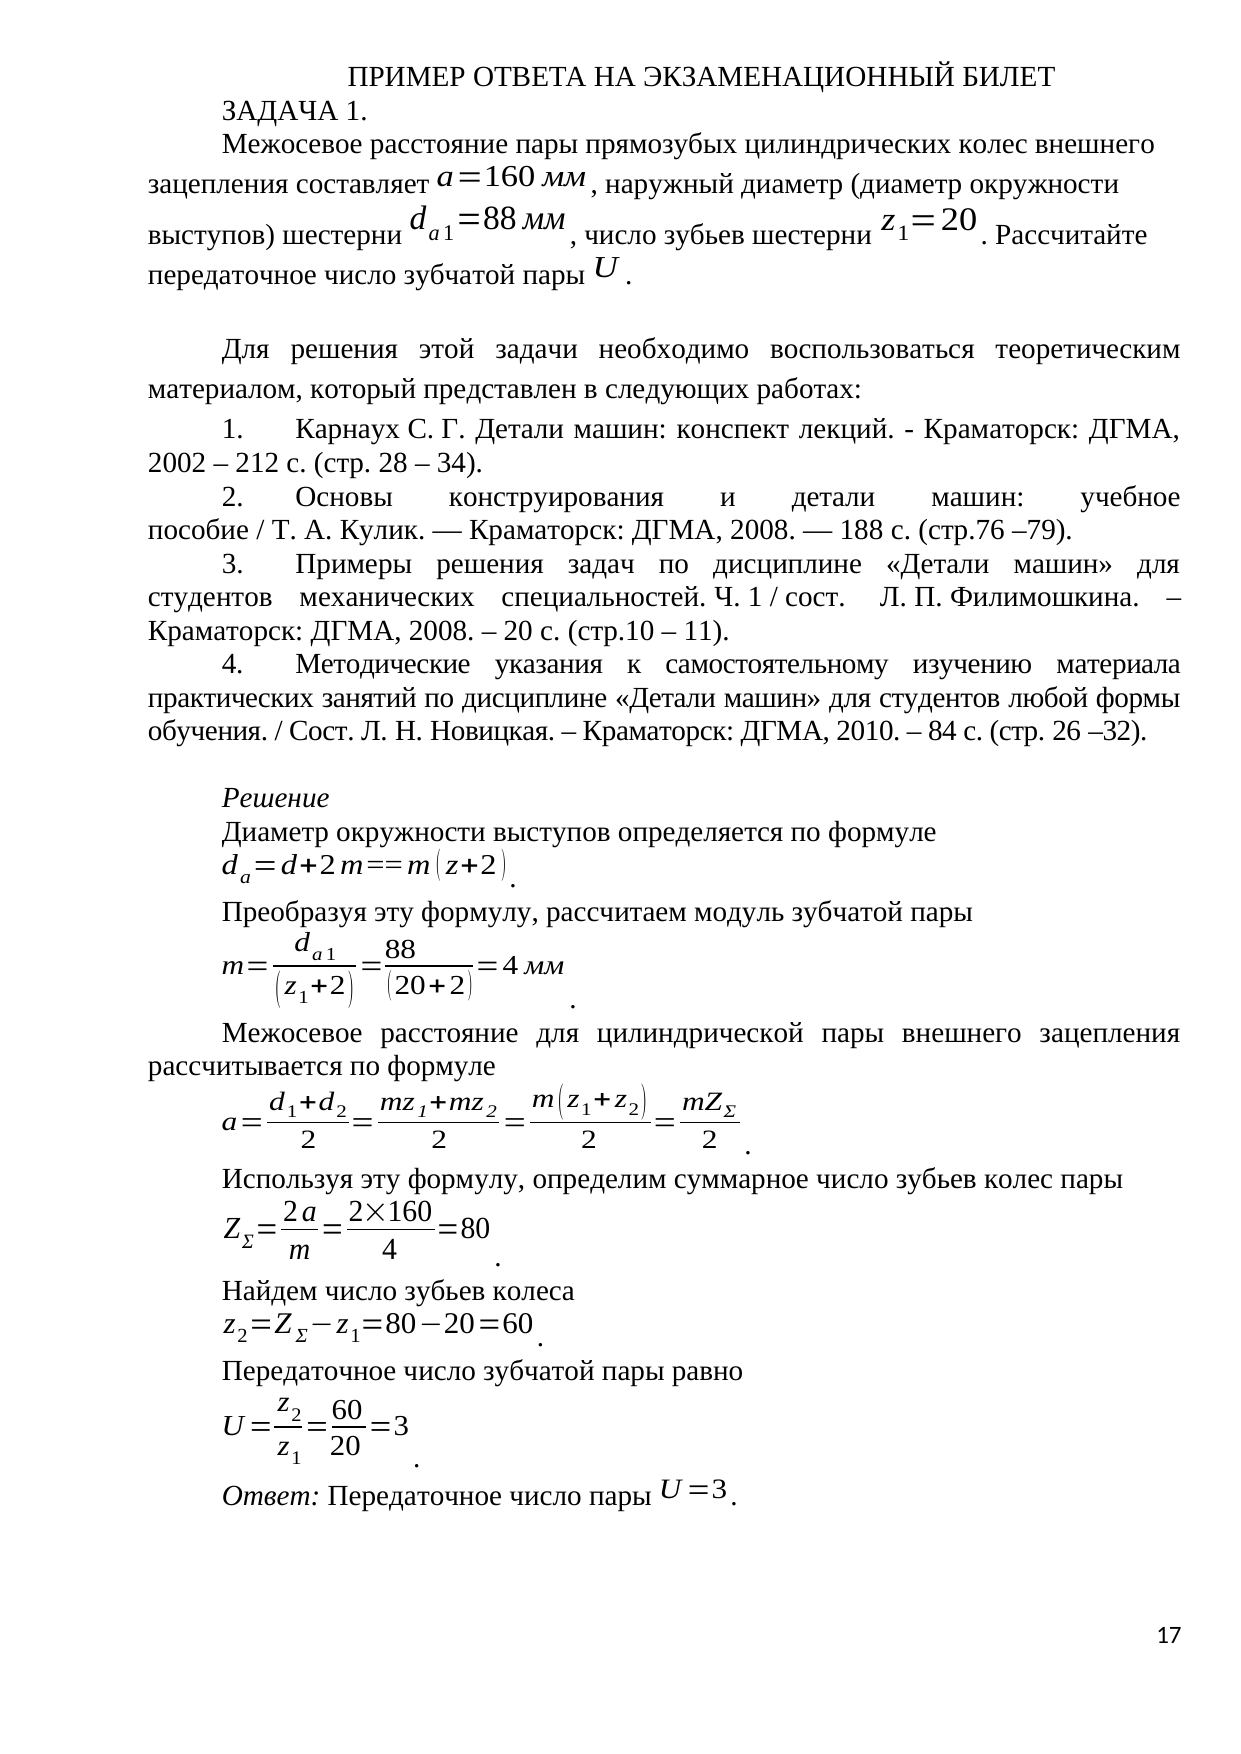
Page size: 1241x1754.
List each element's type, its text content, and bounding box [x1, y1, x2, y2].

list Методические указания к самостоятельному изучению материала практических занятий по дисциплине «Детали машин» для студентов любой формы обучения. / Сост. Л. Н. Новицкая. – Краматорск: ДГМА, 2010. – 84 с. (стр. 26 –32). [148, 646, 1181, 747]
text Преобразуя эту формулу, рассчитаем модуль зубчатой пары [148, 894, 1181, 927]
text ПРИМЕР ОТВЕТА НА ЭКЗАМЕНАЦИОННЫЙ БИЛЕТ [148, 59, 1181, 93]
text Используя эту формулу, определим суммарное число зубьев колес пары [148, 1161, 1181, 1194]
text Найдем число зубьев колеса [148, 1273, 1181, 1307]
text . [148, 1082, 1181, 1161]
list Основы конструирования и детали машин: учебное пособие / Т. А. Кулик. — Краматорск: ДГМА, 2008. — 188 с. (стр.76 –79). [148, 479, 1181, 546]
text . [148, 1386, 1181, 1474]
text Передаточное число зубчатой пары равно [148, 1353, 1181, 1386]
text . [148, 927, 1181, 1015]
text Для решения этой задачи необходимо воспользоваться теоретическим материалом, который представлен в следующих работах: [148, 331, 1181, 405]
list Карнаух С. Г. Детали машин: конспект лекций. - Краматорск: ДГМА, 2002 – 212 с. (стр. 28 – 34). [148, 412, 1181, 479]
text . [148, 1307, 1181, 1353]
text Диаметр окружности выступов определяется по формуле [148, 814, 1181, 848]
text Межосевое расстояние для цилиндрической пары внешнего зацепления рассчитывается по формуле [148, 1015, 1181, 1082]
text ЗАДАЧА 1. [148, 93, 1181, 126]
text . [148, 1194, 1181, 1273]
text Межосевое расстояние пары прямозубых цилиндрических колес внешнего зацепления составляет , наружный диаметр (диаметр окружности выступов) шестерни , число зубьев шестерни . Рассчитайте передаточное число зубчатой пары . [148, 126, 1181, 291]
text Ответ: Передаточное число пары . [148, 1474, 1181, 1511]
text . [148, 848, 1181, 894]
list Примеры решения задач по дисциплине «Детали машин» для студентов механических специальностей. Ч. 1 / сост. Л. П. Филимошкина. – Краматорск: ДГМА, 2008. – 20 с. (стр.10 – 11). [148, 546, 1181, 646]
text Решение [148, 781, 1181, 814]
